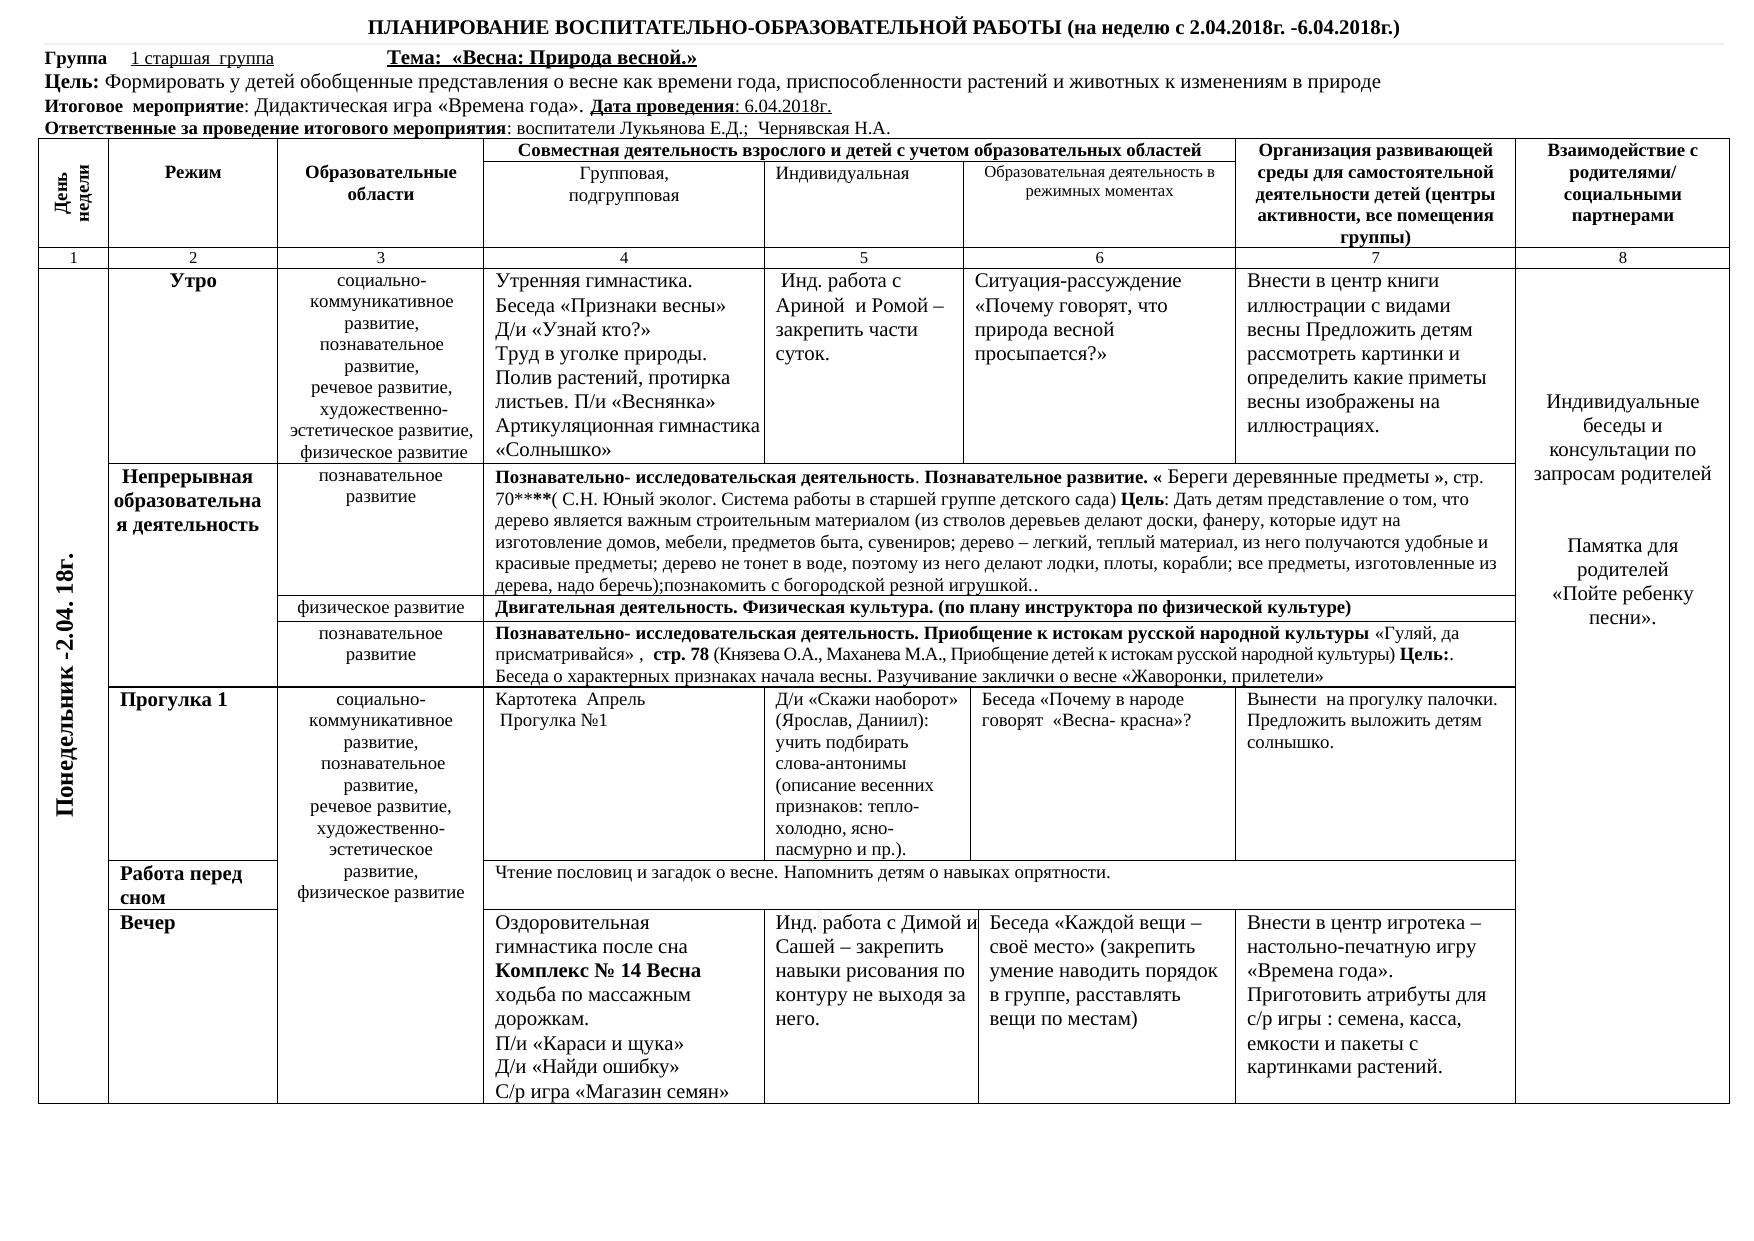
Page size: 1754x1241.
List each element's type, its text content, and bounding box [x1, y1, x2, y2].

table_cell 6 [964, 248, 1235, 267]
table_cell Утро [109, 269, 277, 462]
table_cell Познавательно- исследовательская деятельность. Приобщение к истокам русской народной культуры «Гуляй, да присматривайся» , стр. 78 (Князева О.А., Маханева М.А., Приобщение детей к истокам русской народной культуры) Цель:. Беседа о характерных признаках начала весны. Разучивание заклички о весне «Жаворонки, прилетели» [484, 622, 1515, 686]
table_cell Вечер [109, 910, 277, 1103]
table_cell Утренняя гимнастика. Беседа «Признаки весны» Д/и «Узнай кто?» Труд в уголке природы. Полив растений, протирка листьев. П/и «Веснянка» Артикуляционная гимнастика «Солнышко» [484, 269, 764, 462]
table_cell Внести в центр игротека – настольно-печатную игру «Времена года». Приготовить атрибуты для с/р игры : семена, касса, емкости и пакеты с картинками растений. [1236, 910, 1515, 1103]
table_cell Непрерывная образовательная деятельность [109, 464, 277, 686]
table_header Организация развивающей среды для самостоятельной деятельности детей (центры активности, все помещения группы) [1236, 139, 1515, 247]
table_cell Работа перед сном [109, 861, 277, 909]
table_cell 2 [109, 248, 277, 267]
table_cell Образовательная деятельность в режимных моментах [964, 162, 1235, 247]
table_cell Беседа «Почему в народе говорят «Весна- красна»? [971, 688, 1235, 860]
table_header Совместная деятельность взрослого и детей с учетом образовательных областей [484, 139, 1235, 161]
table_cell 8 [1516, 248, 1729, 267]
table_cell Чтение пословиц и загадок о весне. Напомнить детям о навыках опрятности. [484, 861, 1515, 909]
text Ответственные за проведение итогового мероприятия: воспитатели Лукьянова Е.Д.; Чернявская Н.А. [44, 117, 1742, 138]
table_cell Ситуация-рассуждение «Почему говорят, что природа весной просыпается?» [964, 269, 1235, 462]
table_cell 4 [484, 248, 764, 267]
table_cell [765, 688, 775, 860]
table_cell физическое развитие [278, 596, 483, 621]
table_header День недели [39, 139, 108, 247]
text Цель: Формировать у детей обобщенные представления о весне как времени года, приспособленности растений и животных к изменениям в природе [44, 69, 1724, 93]
table_cell 3 [278, 248, 483, 267]
table_cell 1 [39, 248, 108, 267]
table_cell Картотека Апрель Прогулка №1 [484, 688, 764, 860]
table_cell 5 [765, 248, 963, 267]
table_cell Двигательная деятельность. Физическая культура. (по плану инструктора по физической культуре) [484, 596, 1515, 621]
table_header Образовательные области [278, 139, 483, 247]
table_cell Инд. работа с Димой и Сашей – закрепить навыки рисования по контуру не выходя за него. [765, 910, 978, 1103]
table_cell социально-коммуникативное развитие, познавательное развитие, речевое развитие, художественно-эстетическое развитие, физическое развитие [278, 269, 483, 462]
table_header Режим [109, 139, 277, 247]
table_cell Понедельник -2.04. 18г. [39, 269, 108, 1103]
table_cell Внести в центр книги иллюстрации с видами весны Предложить детям рассмотреть картинки и определить какие приметы весны изображены на иллюстрациях. [1236, 269, 1515, 462]
table_cell Индивидуальные беседы и консультации по запросам родителей Памятка для родителей «Пойте ребенку песни». [1516, 269, 1729, 1103]
table_cell Д/и «Скажи наоборот» (Ярослав, Даниил): учить подбирать слова-антонимы (описание весенних признаков: тепло-холодно, ясно-пасмурно и пр.). [894, 688, 970, 860]
table_header Взаимодействие с родителями/ социальными партнерами [1516, 139, 1729, 247]
table_cell Познавательно- исследовательская деятельность. Познавательное развитие. « Береги деревянные предметы », стр. 70****( С.Н. Юный эколог. Система работы в старшей группе детского сада) Цель: Дать детям представление о том, что дерево является важным строительным материалом (из стволов деревьев делают доски, фанеру, которые идут на изготовление домов, мебели, предметов быта, сувениров; дерево – легкий, теплый материал, из него получаются удобные и красивые предметы; дерево не тонет в воде, поэтому из него делают лодки, плоты, корабли; все предметы, изготовленные из дерева, надо беречь);познакомить с богородской резной игрушкой.. [484, 464, 1515, 595]
table_cell 7 [1236, 248, 1515, 267]
text Итоговое мероприятие: Дидактическая игра «Времена года». Дата проведения: 6.04.2018г. [44, 93, 1724, 117]
text Группа 1 старшая группа Тема: «Весна: Природа весной.» [44, 45, 1724, 69]
table_cell Вынести на прогулку палочки. Предложить выложить детям солнышко. [1236, 688, 1515, 860]
table_cell Беседа «Каждой вещи – своё место» (закрепить умение наводить порядок в группе, расставлять вещи по местам) [979, 910, 1235, 1103]
table_cell Индивидуальная [765, 162, 963, 247]
table_cell Групповая, подгрупповая [484, 162, 764, 247]
table_cell Оздоровительная гимнастика после сна Комплекс № 14 Весна ходьба по массажным дорожкам. П/и «Караси и щука» Д/и «Найди ошибку» С/р игра «Магазин семян» [484, 910, 764, 1103]
subtitle ПЛАНИРОВАНИЕ ВОСПИТАТЕЛЬНО-ОБРАЗОВАТЕЛЬНОЙ РАБОТЫ (на неделю с 2.04.2018г. -6.04.2018г.) [44, 15, 1724, 43]
table_cell познавательное развитие [278, 464, 483, 595]
table_cell познавательное развитие [278, 622, 483, 686]
table_cell Прогулка 1 [109, 688, 277, 860]
table_cell социально-коммуникативное развитие, познавательное развитие, речевое развитие, художественно-эстетическое развитие, физическое развитие [278, 688, 483, 1103]
table_cell Инд. работа с Ариной и Ромой – закрепить части суток. [765, 269, 963, 462]
